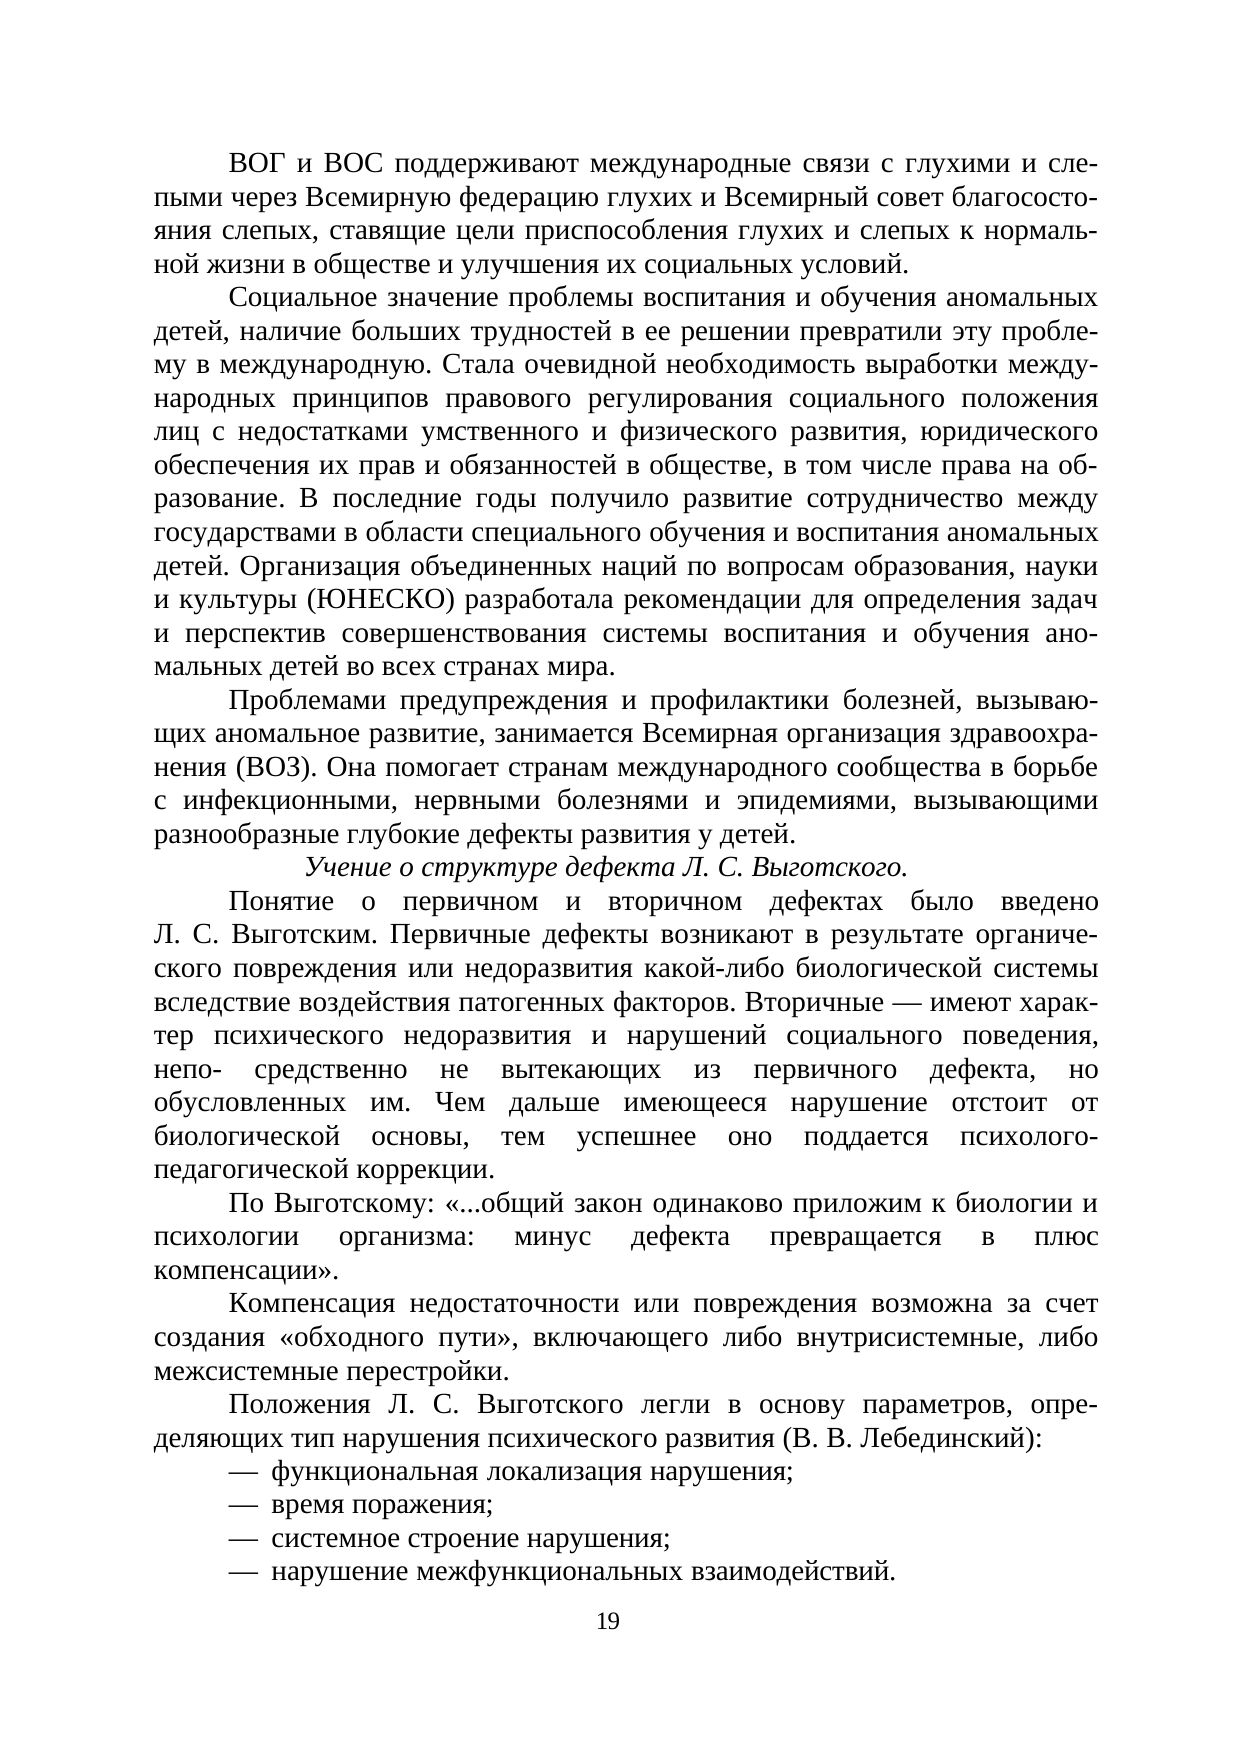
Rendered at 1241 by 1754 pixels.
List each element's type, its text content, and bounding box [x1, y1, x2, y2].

text Положения Л. С. Выготского легли в основу параметров, опре- деляющих тип нарушения психического развития (В. В. Лебединский): [153, 1386, 1099, 1453]
text По Выготскому: «...общий закон одинаково приложим к биологии и психологии организма: минус дефекта превращается в плюс компенсации». [153, 1185, 1099, 1286]
text Учение о структуре дефекта Л. С. Выготского. [228, 849, 1196, 883]
text Понятие о первичном и вторичном дефектах было введено Л. С. Выготским. Первичные дефекты возникают в результате органиче- ского повреждения или недоразвития какой-либо биологической системы вследствие воздействия патогенных факторов. Вторичные — имеют харак- тер психического недоразвития и нарушений социального поведения, непо- средственно не вытекающих из первичного дефекта, но обусловленных им. Чем дальше имеющееся нарушение отстоит от биологической основы, тем успешнее оно поддается психолого-педагогической коррекции. [153, 883, 1099, 1185]
text Компенсация недостаточности или повреждения возможна за счет создания «обходного пути», включающего либо внутрисистемные, либо межсистемные перестройки. [153, 1286, 1099, 1386]
text Проблемами предупреждения и профилактики болезней, вызываю- щих аномальное развитие, занимается Всемирная организация здравоохра- нения (ВОЗ). Она помогает странам международного сообщества в борьбе с инфекционными, нервными болезнями и эпидемиями, вызывающими разнообразные глубокие дефекты развития у детей. [153, 682, 1099, 849]
list время поражения; [228, 1487, 1196, 1520]
text Социальное значение проблемы воспитания и обучения аномальных детей, наличие больших трудностей в ее решении превратили эту пробле- му в международную. Стала очевидной необходимость выработки между- народных принципов правового регулирования социального положения лиц с недостатками умственного и физического развития, юридического обеспечения их прав и обязанностей в обществе, в том числе права на об- разование. В последние годы получило развитие сотрудничество между государствами в области специального обучения и воспитания аномальных детей. Организация объединенных наций по вопросам образования, науки и культуры (ЮНЕСКО) разработала рекомендации для определения задач и перспектив совершенствования системы воспитания и обучения ано- мальных детей во всех странах мира. [153, 279, 1099, 682]
list функциональная локализация нарушения; [228, 1453, 1196, 1487]
text ВОГ и ВОС поддерживают международные связи с глухими и сле- пыми через Всемирную федерацию глухих и Всемирный совет благососто- яния слепых, ставящие цели приспособления глухих и слепых к нормаль- ной жизни в обществе и улучшения их социальных условий. [153, 145, 1099, 279]
list системное строение нарушения; [228, 1520, 1196, 1554]
list нарушение межфункциональных взаимодействий. [228, 1554, 1196, 1587]
